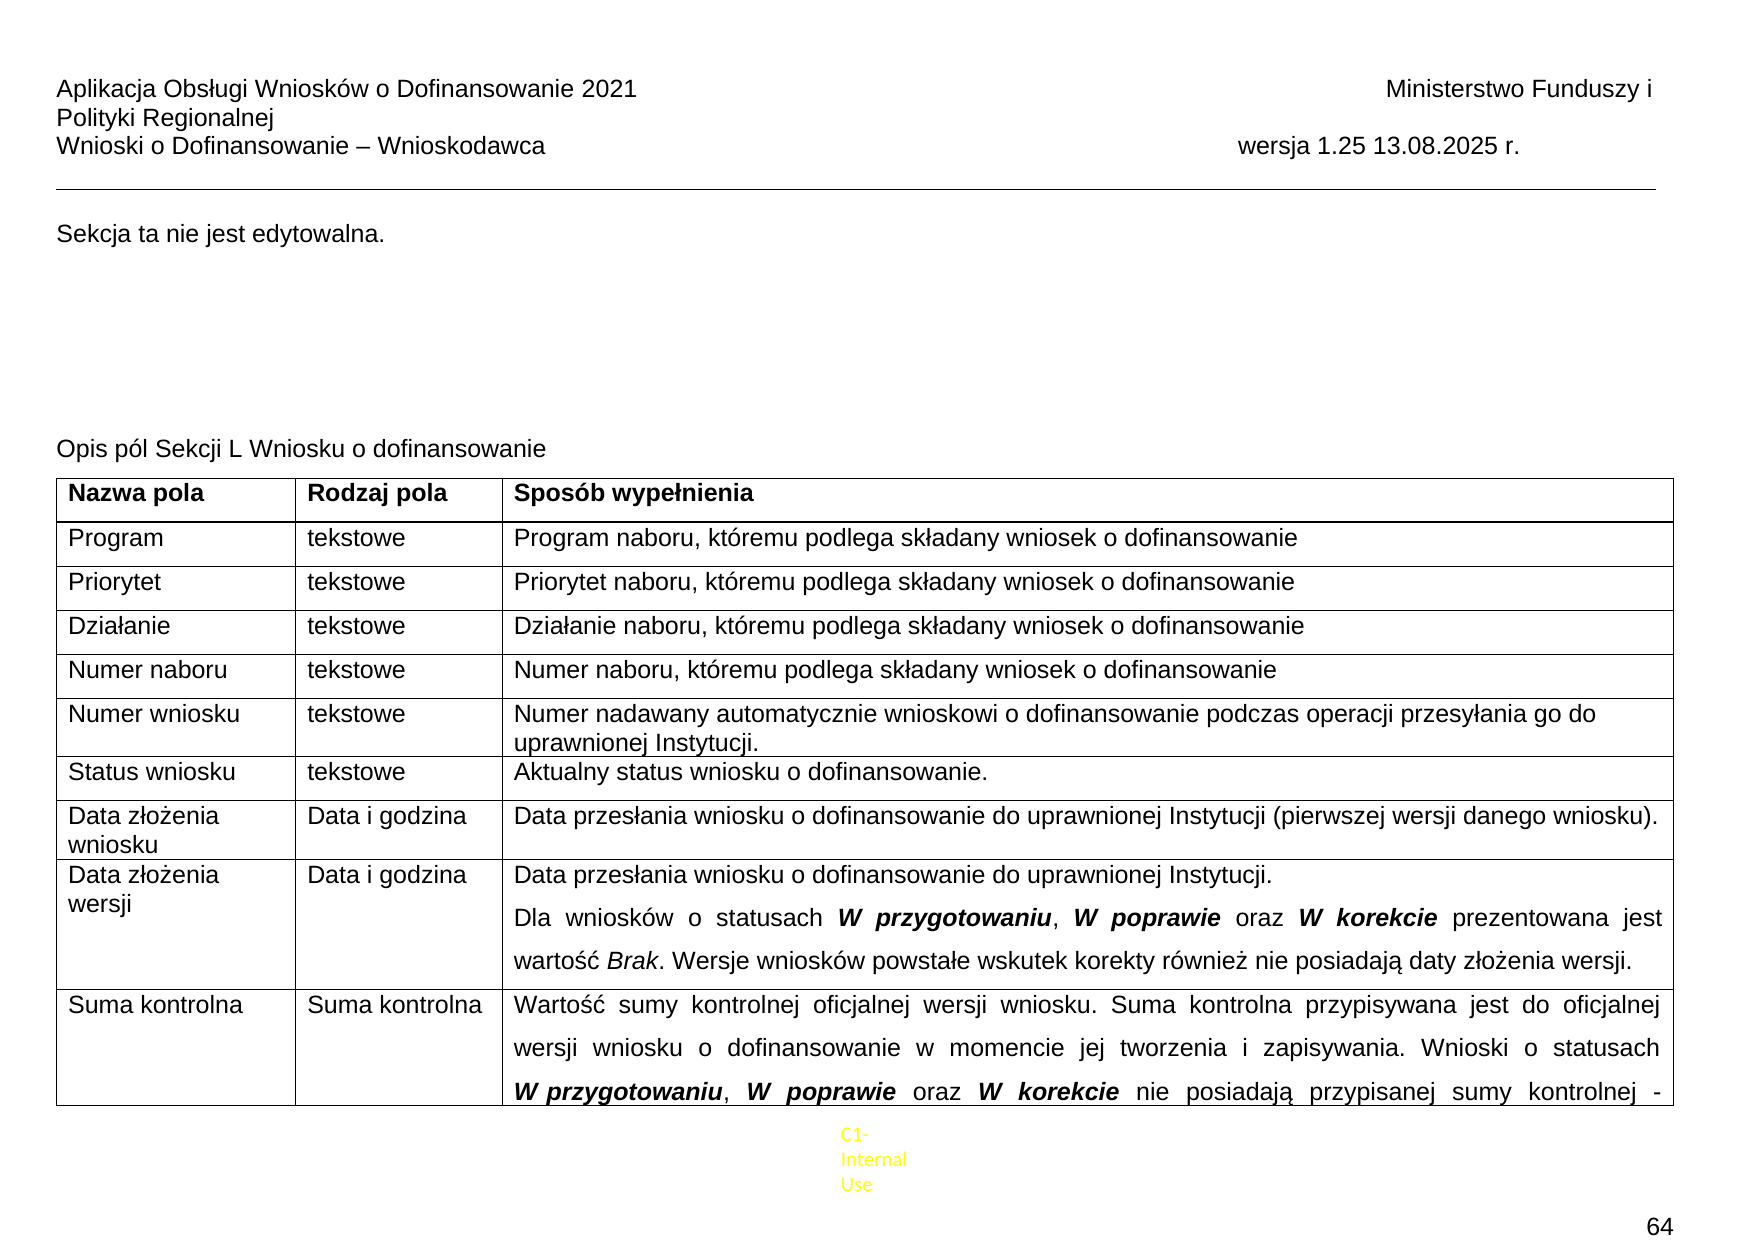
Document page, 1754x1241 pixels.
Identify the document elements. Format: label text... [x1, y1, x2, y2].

table_cell Suma kontrolna [57, 990, 295, 1105]
table_cell Data złożenia wniosku [57, 801, 295, 859]
table_cell Status wniosku [57, 757, 295, 800]
table_cell Priorytet naboru, któremu podlega składany wniosek o dofinansowanie [503, 567, 1673, 609]
table_cell tekstowe [296, 699, 502, 756]
table_cell Priorytet [57, 567, 295, 609]
table_cell tekstowe [296, 611, 502, 654]
table_cell Program naboru, któremu podlega składany wniosek o dofinansowanie [503, 523, 1673, 566]
table_cell Numer naboru [57, 655, 295, 698]
table_cell Numer wniosku [57, 699, 295, 756]
table_cell tekstowe [296, 757, 502, 800]
text Opis pól Sekcji L Wniosku o dofinansowanie [56, 434, 1674, 463]
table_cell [503, 990, 1673, 1105]
table_header Sposób wypełnienia [503, 479, 1673, 521]
table_cell tekstowe [296, 655, 502, 698]
table_cell Data przesłania wniosku o dofinansowanie do uprawnionej Instytucji. Dla wniosków o statusach W przygotowaniu, W poprawie oraz W korekcie prezentowana jest wartość Brak. Wersje wniosków powstałe wskutek korekty również nie posiadają daty złożenia wersji. [503, 860, 1673, 989]
table_cell Program [57, 523, 295, 566]
table_cell Numer naboru, któremu podlega składany wniosek o dofinansowanie [503, 655, 1673, 698]
table_cell Numer nadawany automatycznie wnioskowi o dofinansowanie podczas operacji przesyłania go do uprawnionej Instytucji. [503, 699, 1673, 756]
table_cell Suma kontrolna [296, 990, 502, 1105]
table_cell Data i godzina [296, 801, 502, 859]
table_cell Data i godzina [296, 860, 502, 989]
table_cell Działanie naboru, któremu podlega składany wniosek o dofinansowanie [503, 611, 1673, 654]
text Sekcja ta nie jest edytowalna. [56, 219, 1674, 247]
table_cell Data złożenia wersji [57, 860, 295, 989]
table_header Nazwa pola [57, 479, 295, 521]
table_header Rodzaj pola [296, 479, 502, 521]
table_cell Działanie [57, 611, 295, 654]
table_cell tekstowe [296, 523, 502, 566]
table_cell Aktualny status wniosku o dofinansowanie. [503, 757, 1673, 800]
table_cell Data przesłania wniosku o dofinansowanie do uprawnionej Instytucji (pierwszej wersji danego wniosku). [503, 801, 1673, 859]
table_cell tekstowe [296, 567, 502, 609]
